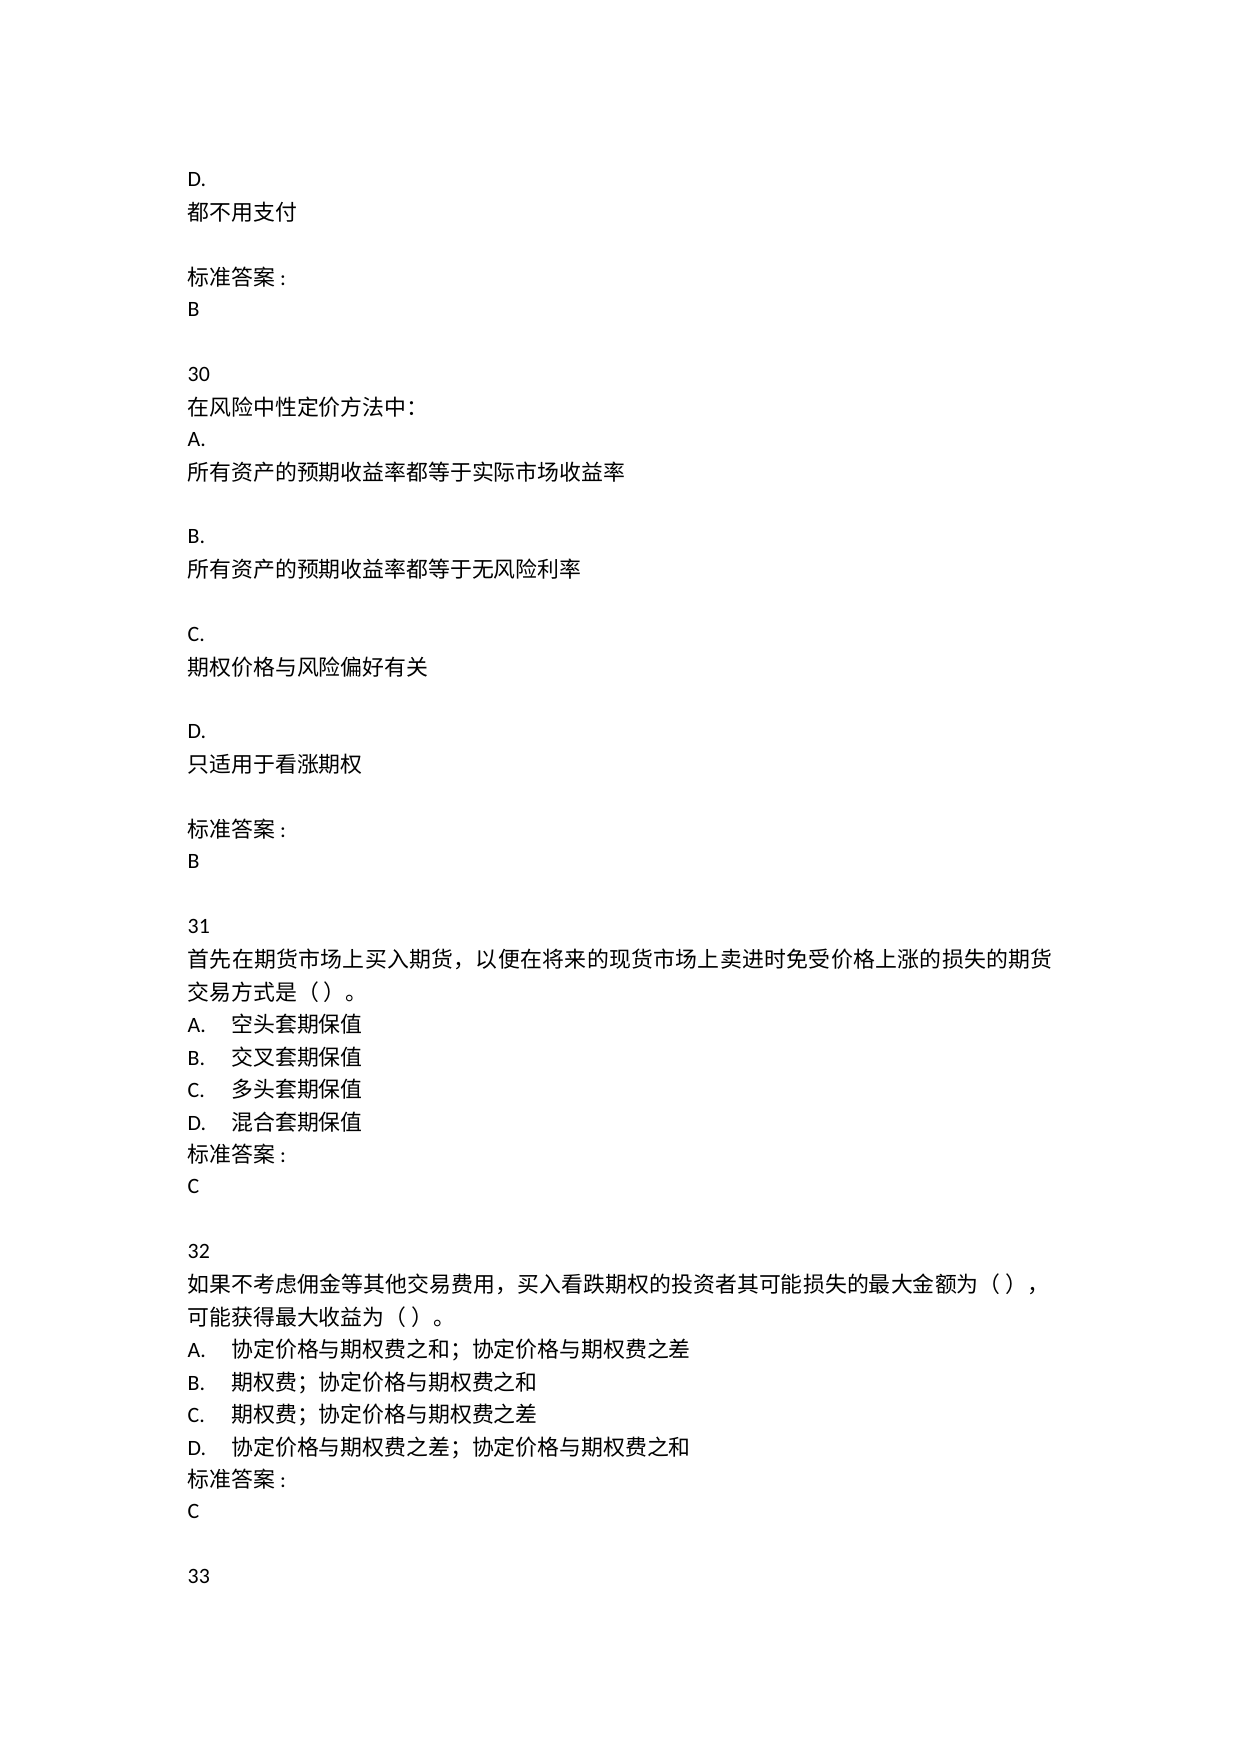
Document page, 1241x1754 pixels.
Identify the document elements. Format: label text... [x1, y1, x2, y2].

text A. 协定价格与期权费之和；协定价格与期权费之差 [187, 1332, 1053, 1364]
text 都不用支付 [187, 194, 1053, 227]
text 32 [187, 1234, 1053, 1267]
text 标准答案 : [187, 1462, 1053, 1494]
text C. 期权费；协定价格与期权费之差 [187, 1397, 1053, 1429]
text D. [187, 714, 1053, 747]
text A. 空头套期保值 [187, 1007, 1053, 1039]
text 33 [187, 1559, 1053, 1592]
text B. [187, 519, 1053, 552]
text 所有资产的预期收益率都等于实际市场收益率 [187, 454, 1053, 487]
text D. 协定价格与期权费之差；协定价格与期权费之和 [187, 1429, 1053, 1462]
text 只适用于看涨期权 [187, 747, 1053, 779]
text 标准答案 : [187, 812, 1053, 844]
text B. 交叉套期保值 [187, 1039, 1053, 1072]
text 标准答案 : [187, 259, 1053, 292]
text 31 [187, 909, 1053, 942]
text 首先在期货市场上买入期货，以便在将来的现货市场上卖进时免受价格上涨的损失的期货交易方式是（ ）。 [187, 942, 1053, 1007]
text 在风险中性定价方法中： [187, 389, 1053, 422]
text D. 混合套期保值 [187, 1104, 1053, 1137]
text C [187, 1169, 1053, 1202]
text D. [187, 162, 1053, 194]
text 30 [187, 357, 1053, 389]
text 如果不考虑佣金等其他交易费用，买入看跌期权的投资者其可能损失的最大金额为（ ），可能获得最大收益为（ ）。 [187, 1267, 1053, 1332]
text C. 多头套期保值 [187, 1072, 1053, 1104]
text 所有资产的预期收益率都等于无风险利率 [187, 552, 1053, 584]
text B. 期权费；协定价格与期权费之和 [187, 1364, 1053, 1397]
text C. [187, 617, 1053, 649]
text B [187, 292, 1053, 324]
text C [187, 1494, 1053, 1527]
text 期权价格与风险偏好有关 [187, 649, 1053, 682]
text A. [187, 422, 1053, 454]
text 标准答案 : [187, 1137, 1053, 1169]
text B [187, 844, 1053, 877]
